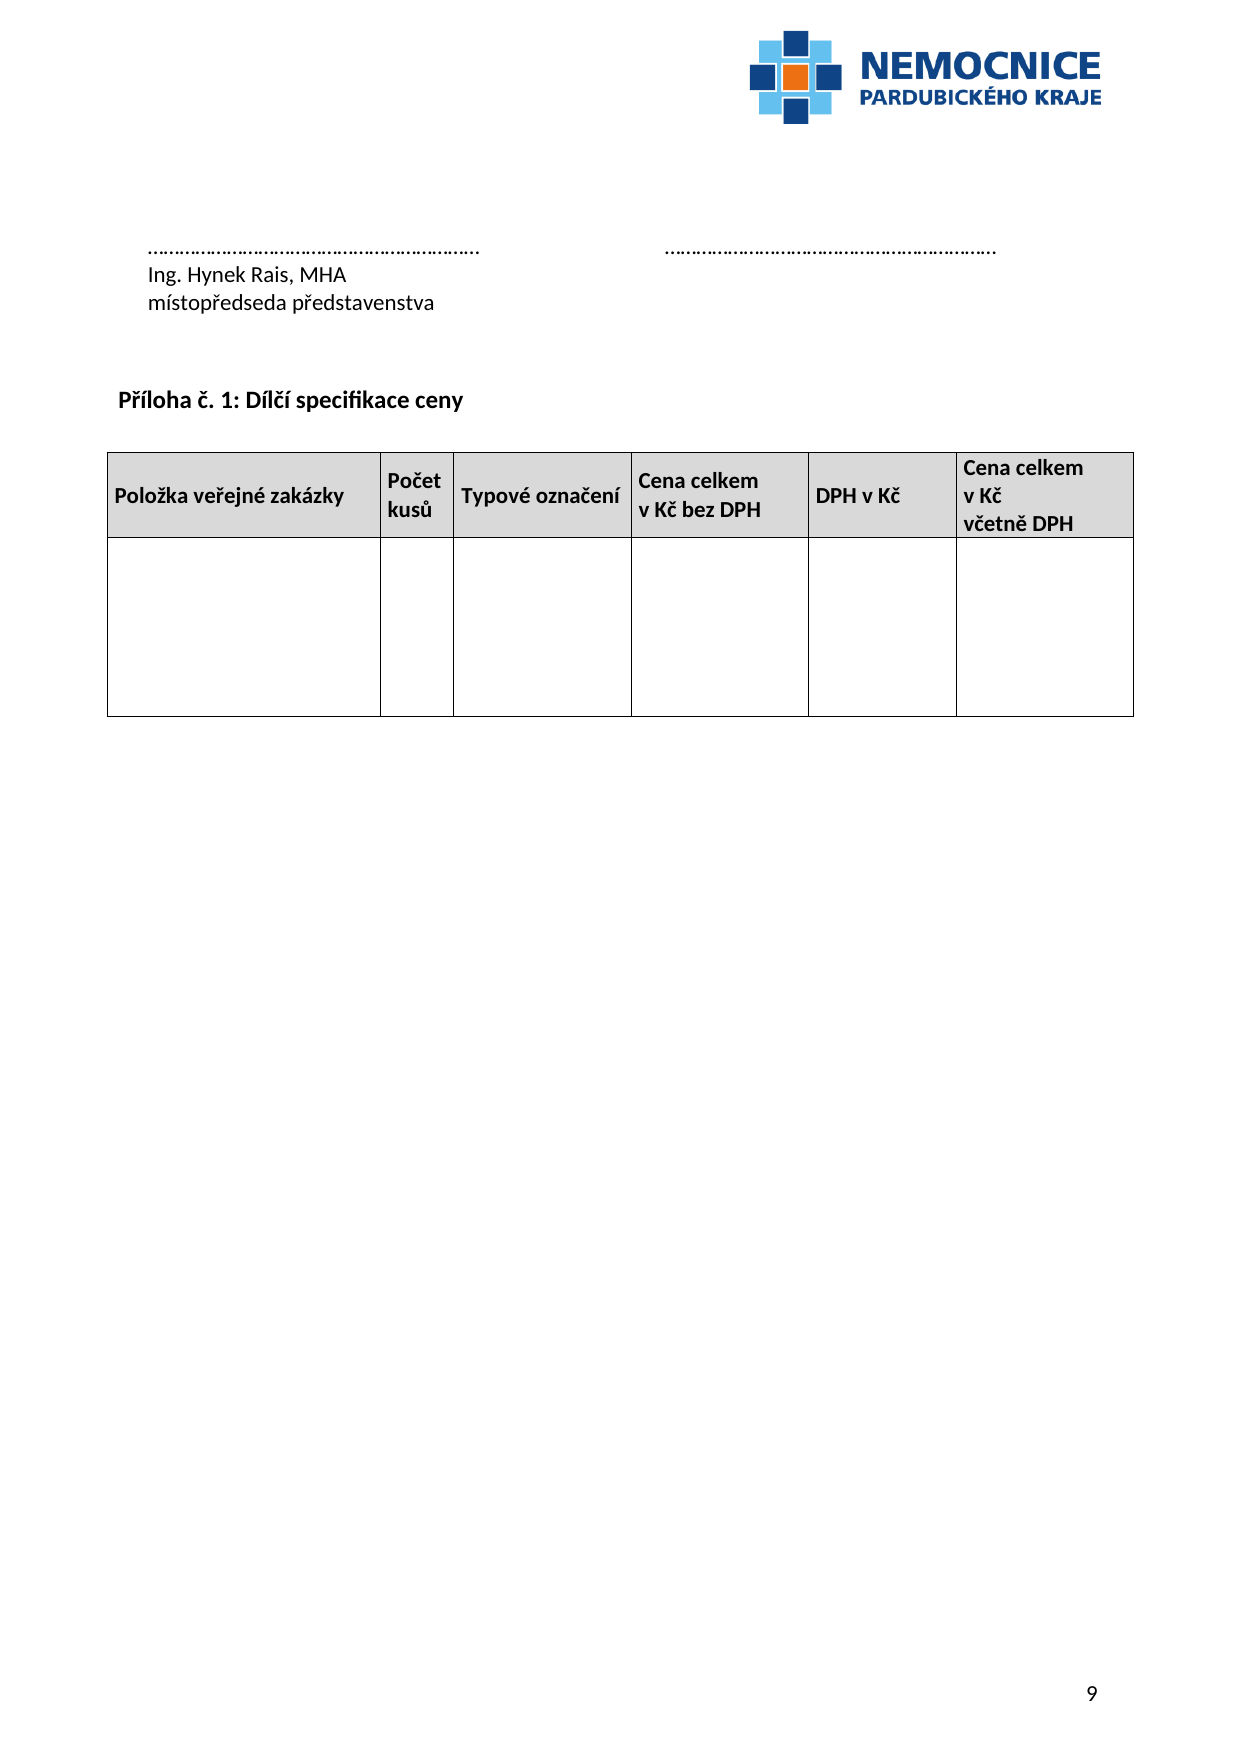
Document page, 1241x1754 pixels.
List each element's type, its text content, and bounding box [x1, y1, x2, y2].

text místopředseda představenstva [118, 288, 1122, 344]
text Ing. Hynek Rais, MHA [118, 260, 1122, 288]
table_header Cena celkem v Kč včetně DPH [957, 453, 1133, 537]
table_cell [809, 538, 956, 716]
table_header Cena celkem v Kč bez DPH [632, 453, 808, 537]
table_cell [632, 538, 808, 716]
table_cell [454, 538, 631, 716]
table_header Počet kusů [381, 453, 453, 537]
table_cell [957, 538, 1133, 716]
table_cell [108, 538, 380, 716]
table_cell [381, 538, 453, 716]
table_header DPH v Kč [809, 453, 956, 537]
text Příloha č. 1: Dílčí specifikace ceny [118, 384, 1122, 415]
table_header Položka veřejné zakázky [108, 453, 380, 537]
table_header Typové označení [454, 453, 631, 537]
picture [748, 29, 1101, 125]
text ……………………………………………………… ……………………………………………………… [118, 232, 1122, 260]
